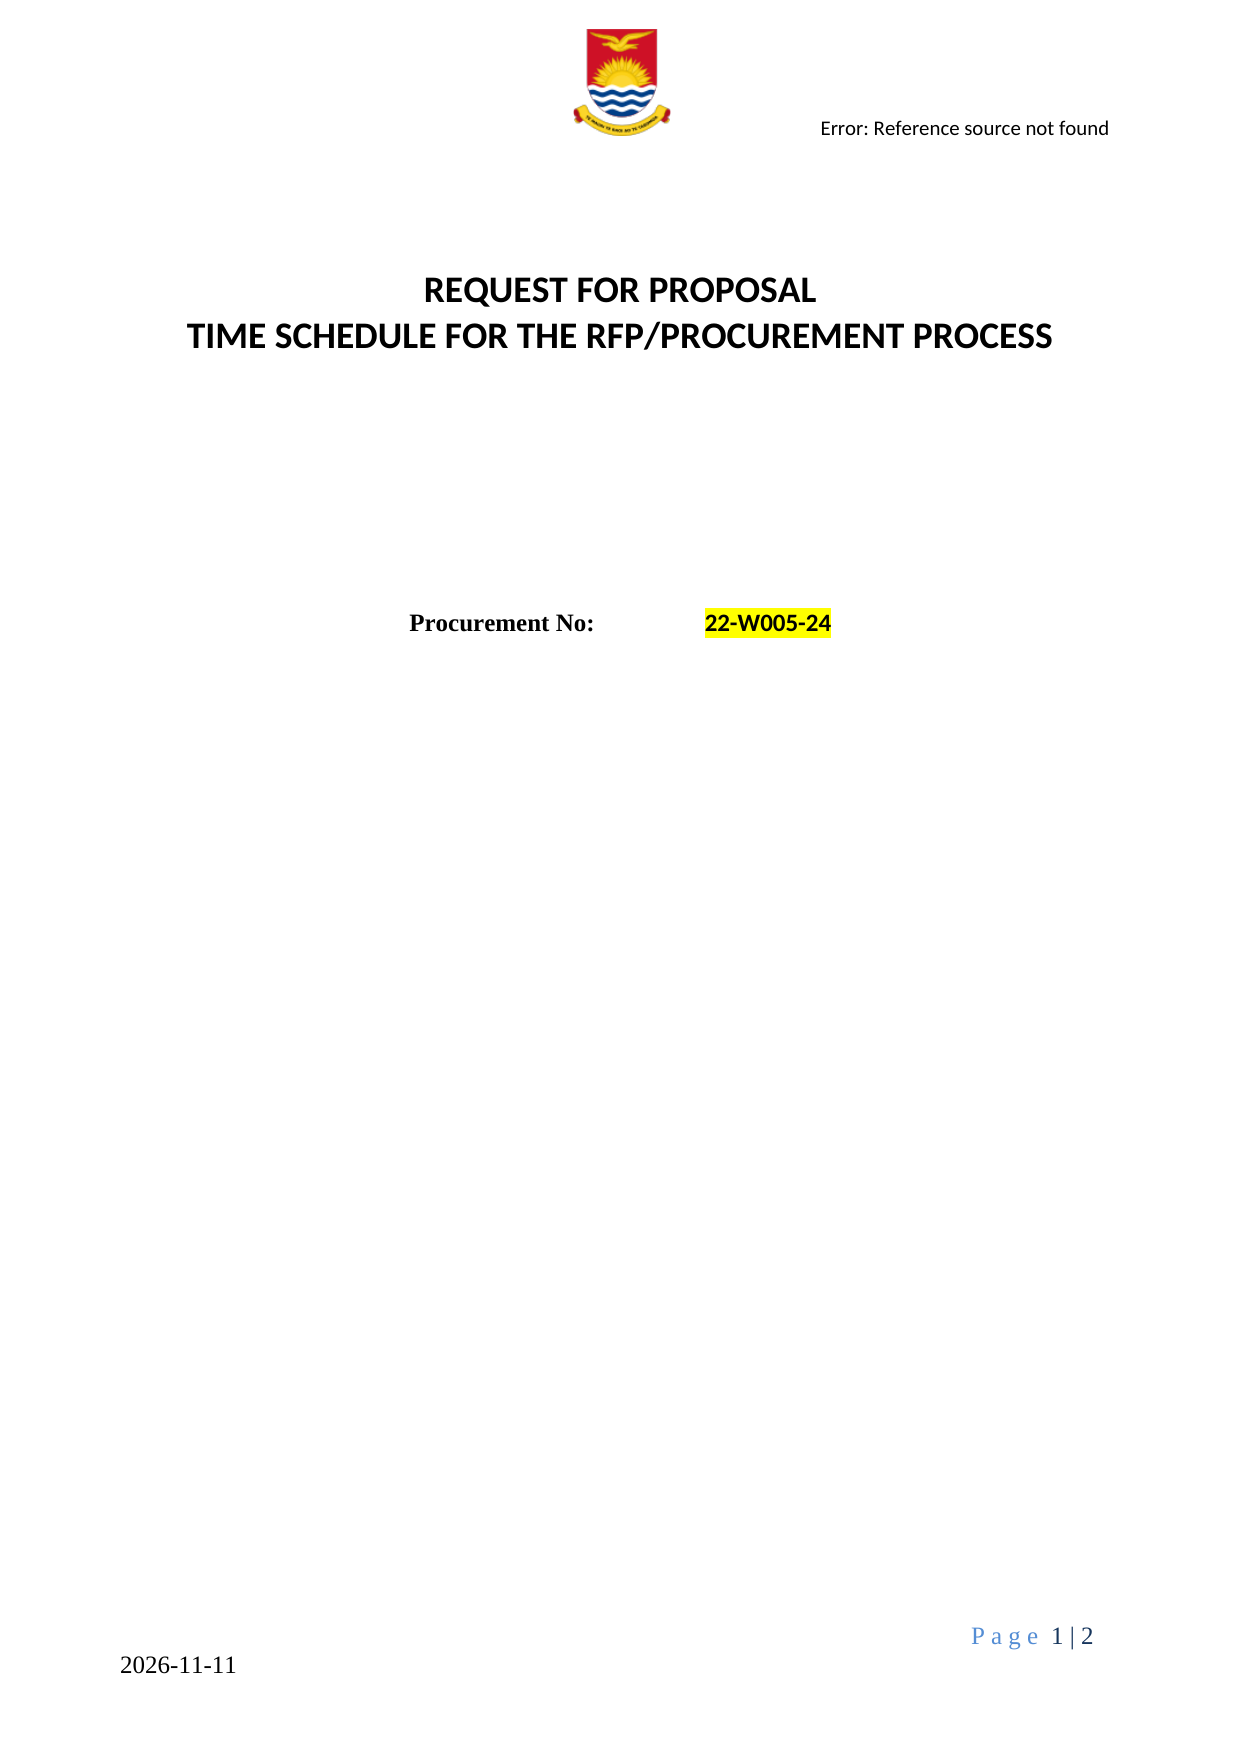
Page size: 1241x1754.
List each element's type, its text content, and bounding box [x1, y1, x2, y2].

picture [573, 29, 671, 136]
text REQUEST FOR PROPOSAL TIME SCHEDULE FOR THE RFP/PROCUREMENT PROCESS [120, 266, 1120, 357]
text Procurement No: 22-W005-24 [120, 607, 1120, 638]
